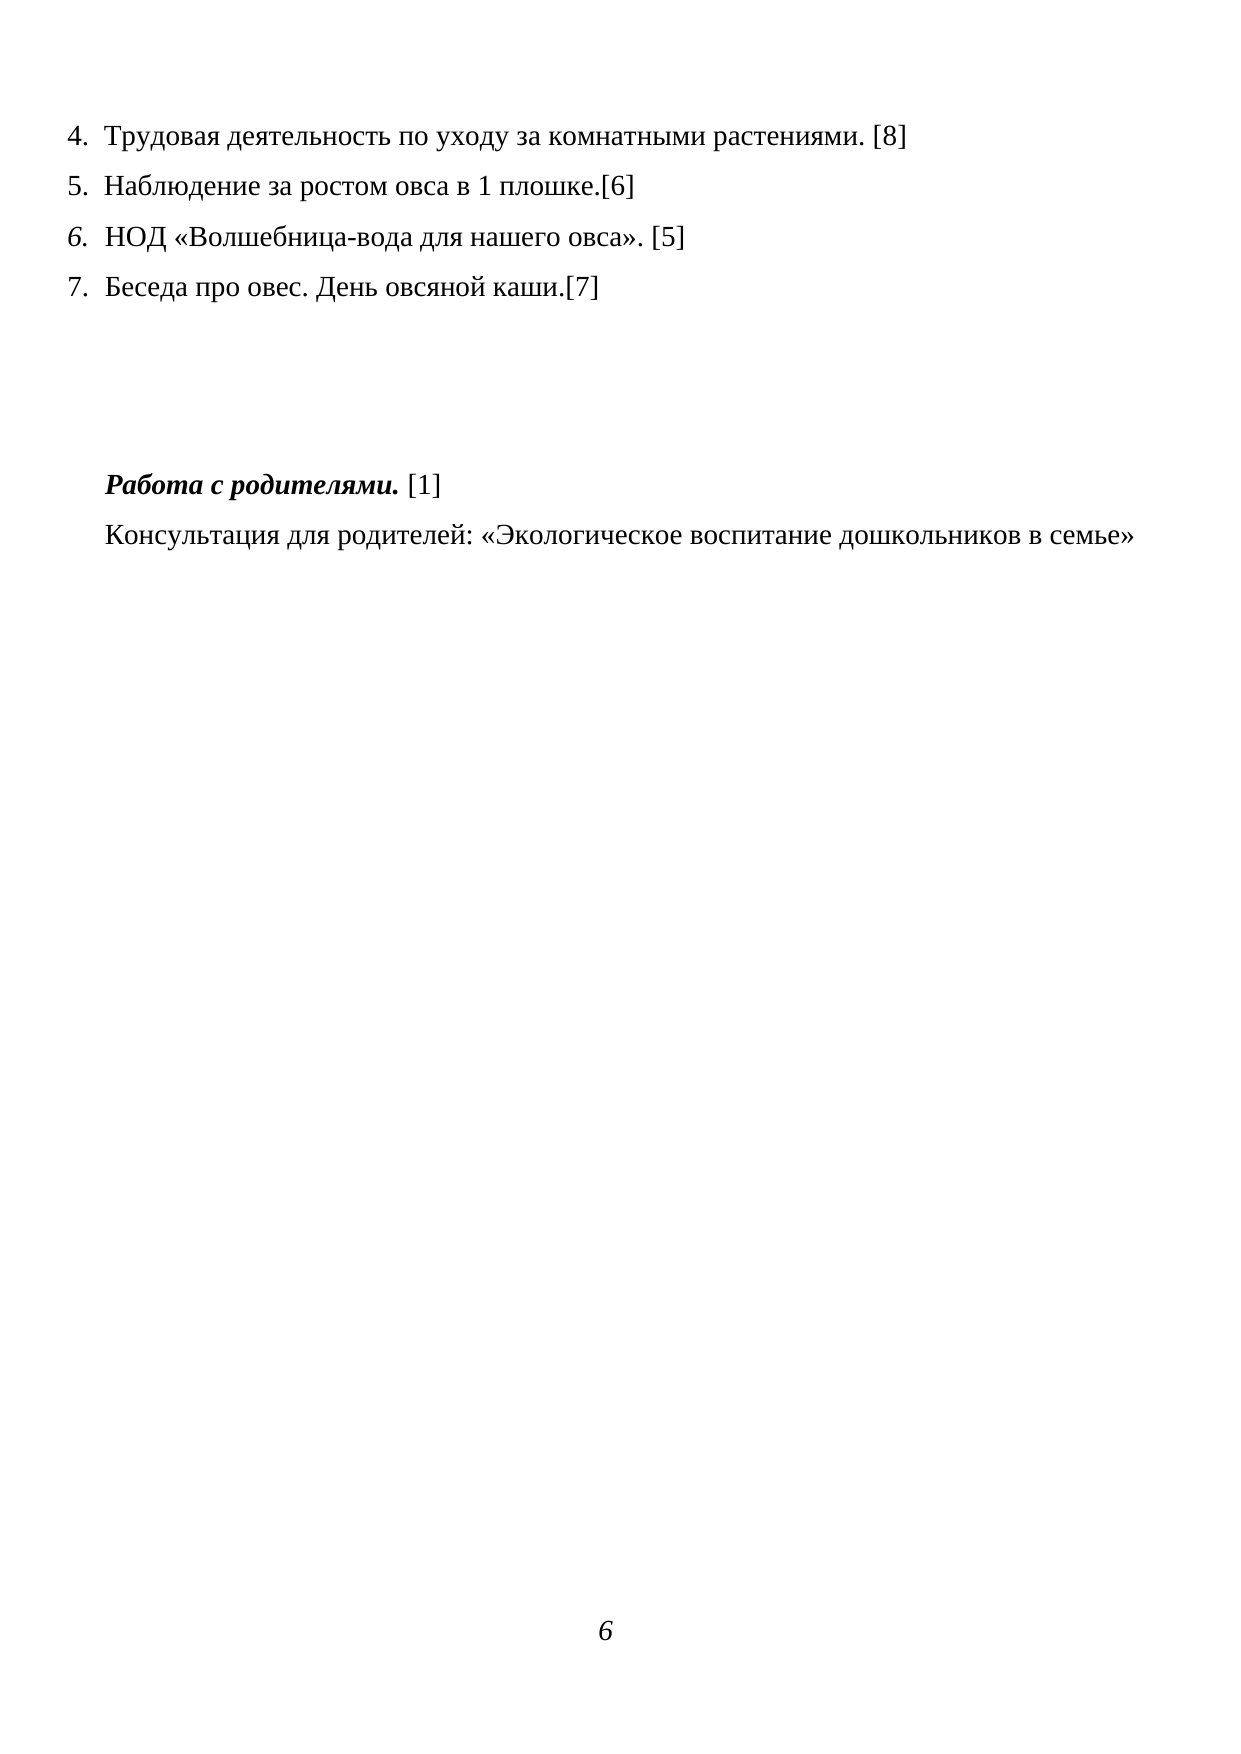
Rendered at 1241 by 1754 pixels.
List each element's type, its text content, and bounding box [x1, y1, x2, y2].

list Трудовая деятельность по уходу за комнатными растениями. [8] [67, 118, 1181, 152]
list НОД «Волшебница-вода для нашего овса». [5] [67, 219, 1181, 252]
list Беседа про овес. День овсяной каши.[7] [67, 269, 1181, 303]
list Наблюдение за ростом овса в 1 плошке.[6] [67, 168, 1181, 202]
list Работа с родителями. [1] [104, 467, 1181, 500]
list Консультация для родителей: «Экологическое воспитание дошкольников в семье» [104, 517, 1181, 551]
